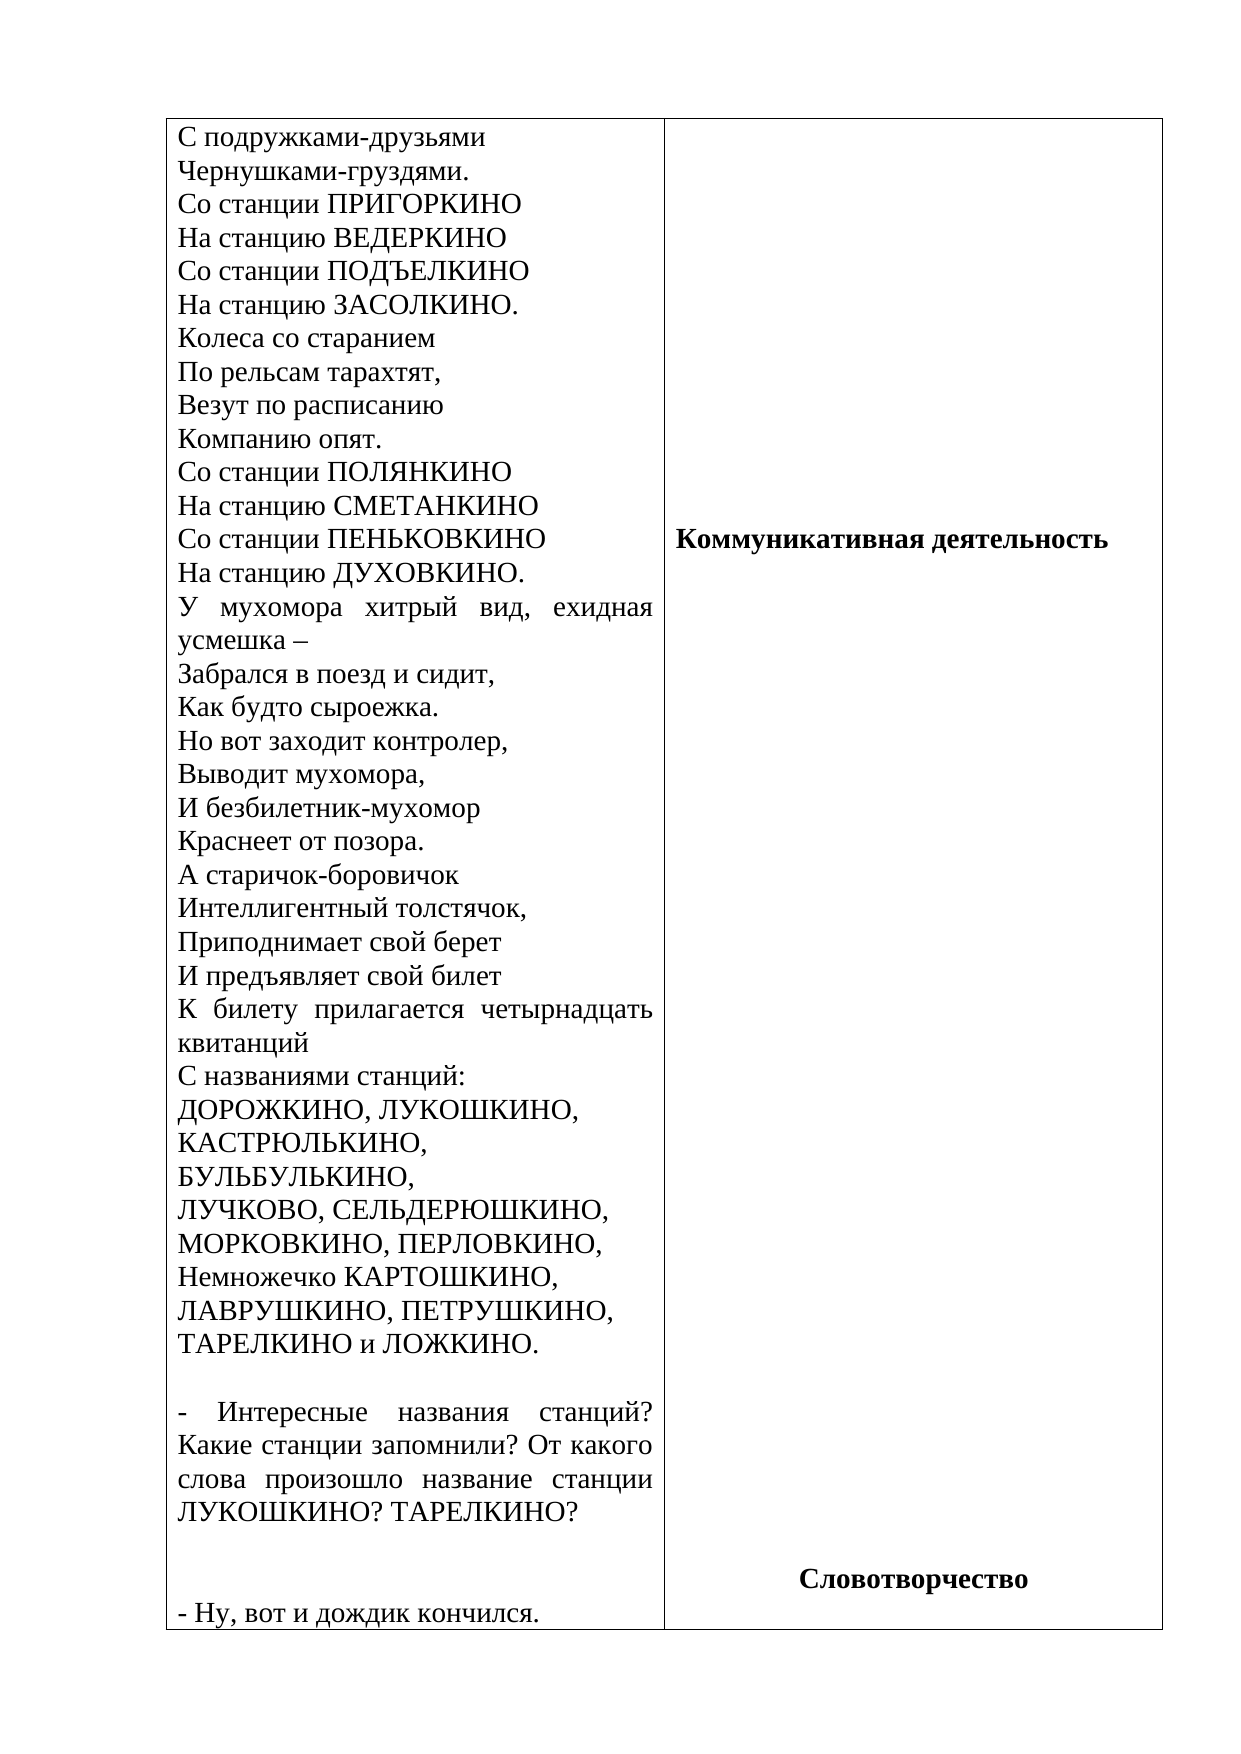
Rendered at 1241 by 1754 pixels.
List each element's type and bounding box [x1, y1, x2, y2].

table_cell [167, 119, 664, 1628]
table_cell [665, 119, 1162, 1628]
